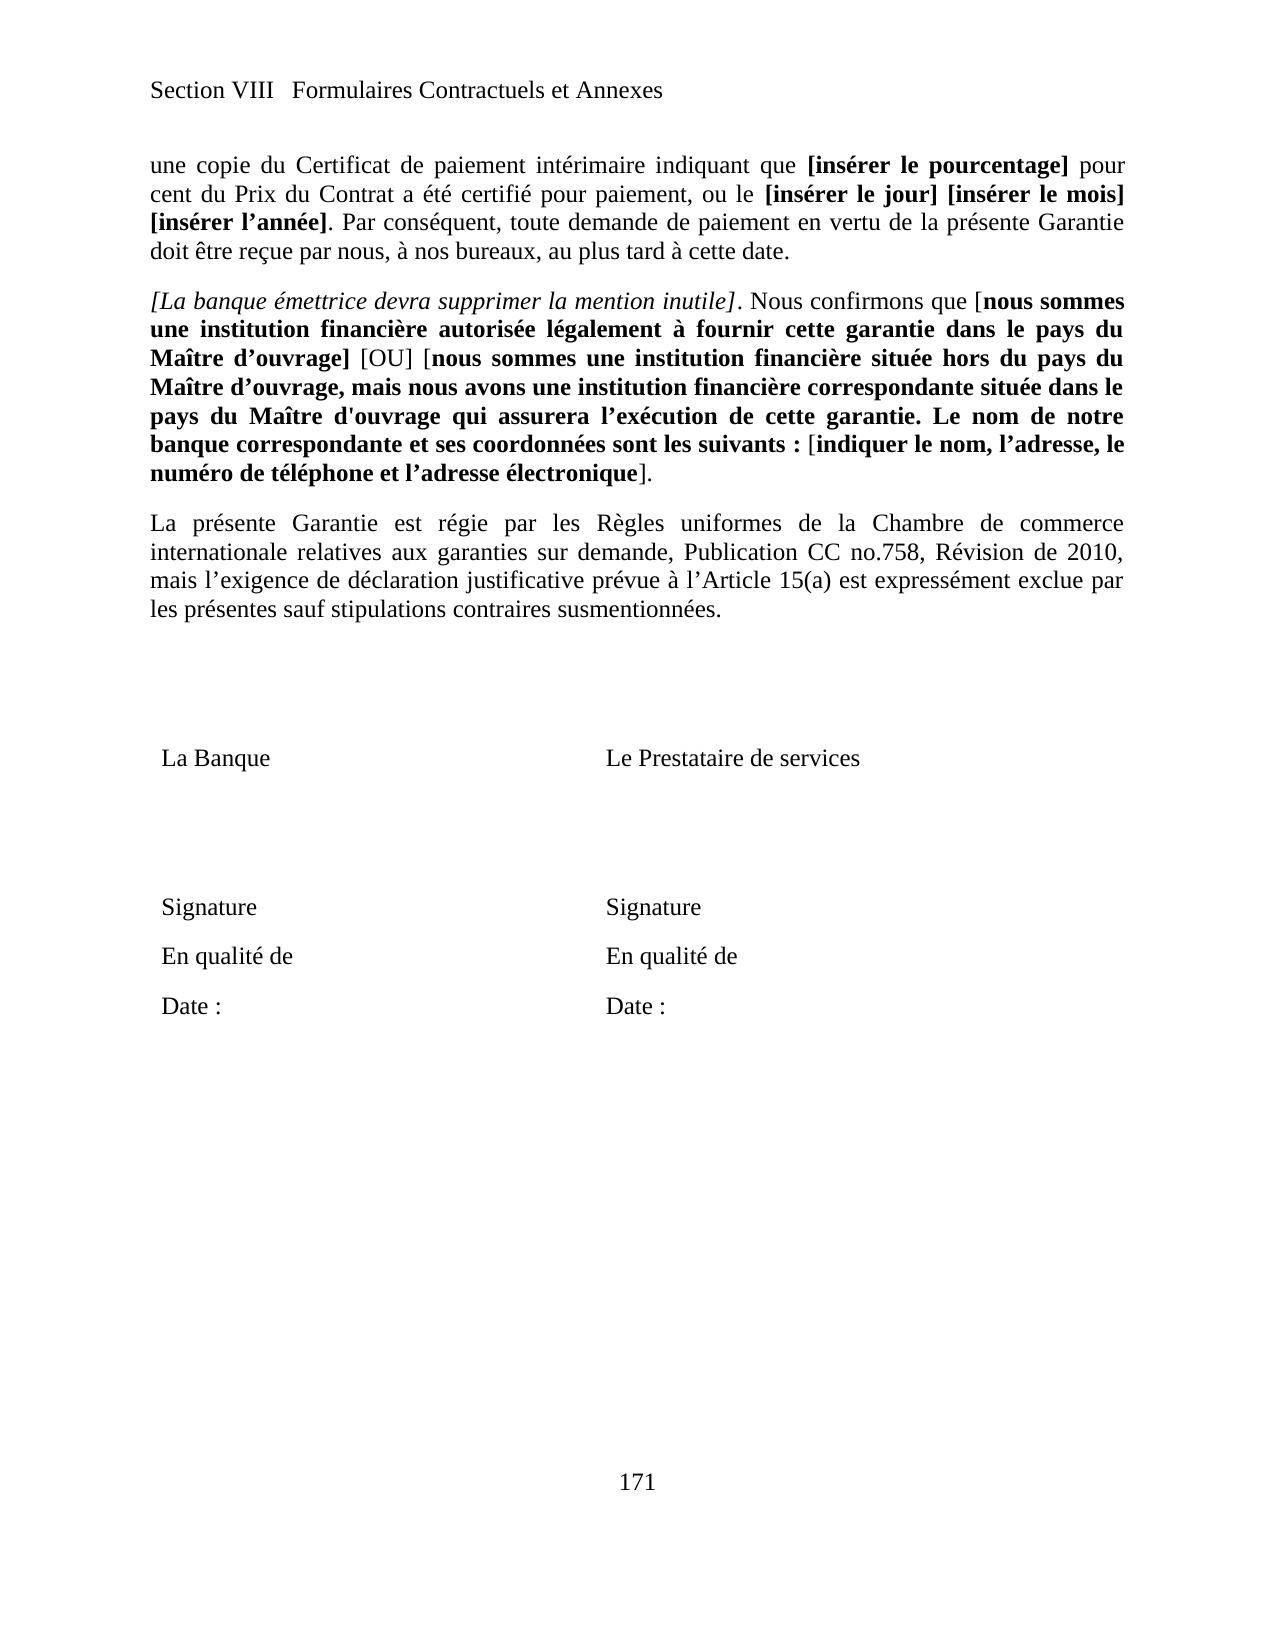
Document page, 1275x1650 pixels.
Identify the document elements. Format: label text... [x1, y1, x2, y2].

text La présente Garantie est régie par les Règles uniformes de la Chambre de commerce internationale relatives aux garanties sur demande, Publication CC no.758, Révision de 2010, mais l’exigence de déclaration justificative prévue à l’Article 15(a) est expressément exclue par les présentes sauf stipulations contraires susmentionnées. [150, 508, 1125, 623]
table_cell Signature [594, 793, 1039, 941]
text [La banque émettrice devra supprimer la mention inutile]. Nous confirmons que [nous sommes une institution financière autorisée légalement à fournir cette garantie dans le pays du Maître d’ouvrage] [OU] [nous sommes une institution financière située hors du pays du Maître d’ouvrage, mais nous avons une institution financière correspondante située dans le pays du Maître d'ouvrage qui assurera l’exécution de cette garantie. Le nom de notre banque correspondante et ses coordonnées sont les suivants : [indiquer le nom, l’adresse, le numéro de téléphone et l’adresse électronique]. [150, 286, 1125, 487]
table_cell Date : [150, 991, 594, 1056]
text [150, 150, 1125, 265]
table_cell En qualité de [150, 941, 594, 991]
table_header Le Prestataire de services [594, 743, 1039, 792]
table_cell Signature [150, 793, 594, 941]
table_header La Banque [150, 743, 594, 792]
table_cell Date : [594, 991, 1039, 1056]
table_cell En qualité de [594, 941, 1039, 991]
